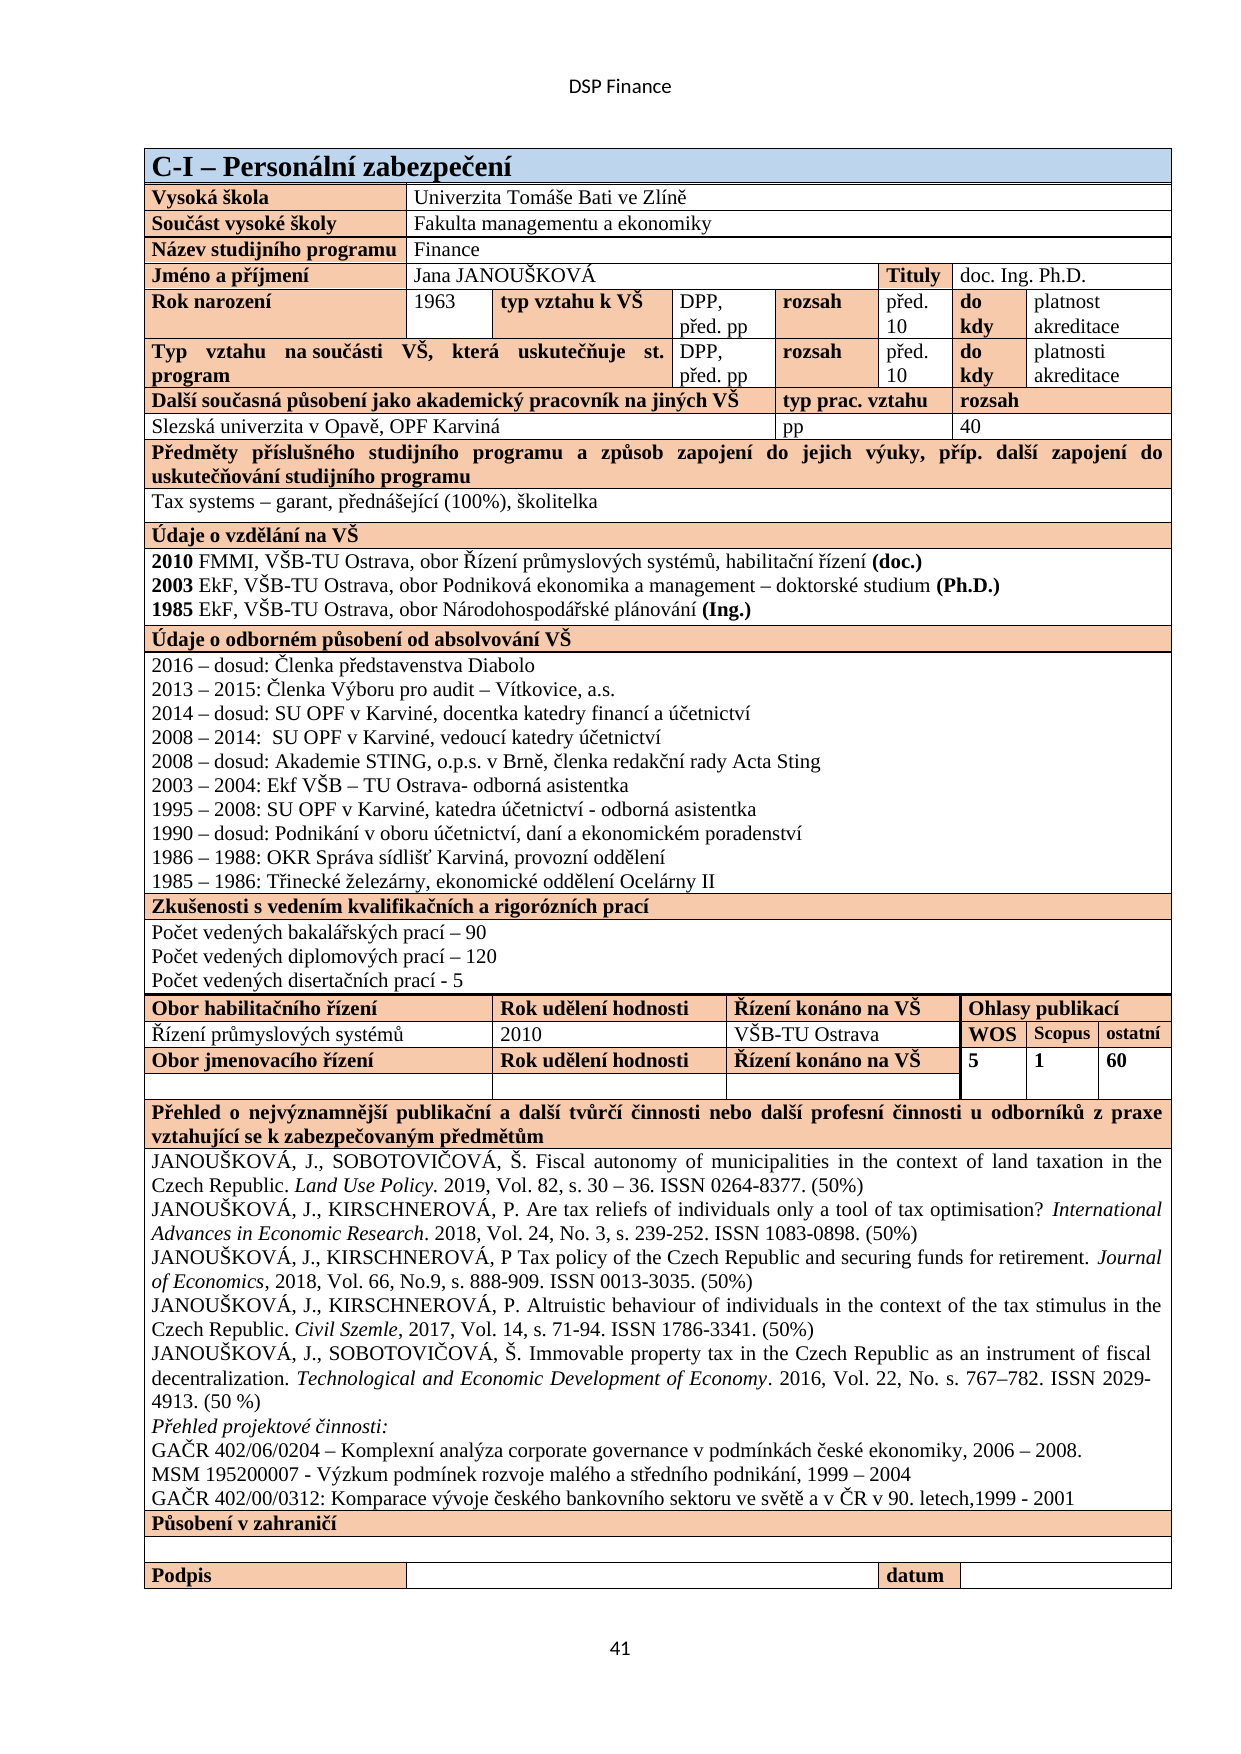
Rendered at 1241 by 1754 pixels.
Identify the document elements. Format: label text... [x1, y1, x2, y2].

table_cell rozsah [776, 290, 878, 338]
table_cell DPP, před. pp [673, 290, 775, 338]
table_cell VŠB-TU Ostrava [727, 1022, 959, 1047]
table_cell do kdy [953, 339, 1026, 387]
table_cell Obor habilitačního řízení [145, 996, 492, 1021]
table_cell Vysoká škola [145, 185, 406, 210]
table_cell pp [776, 414, 952, 439]
table_cell Předměty příslušného studijního programu a způsob zapojení do jejich výuky, příp. další zapojení do uskutečňování studijního programu [145, 440, 1171, 488]
table_cell Ohlasy publikací [962, 996, 1171, 1021]
table_cell platnost akreditace [1027, 290, 1171, 338]
table_cell Název studijního programu [145, 238, 406, 262]
table_header C-I – Personální zabezpečení [145, 149, 1171, 182]
table_cell Řízení průmyslových systémů [145, 1022, 492, 1047]
table_cell platnosti akreditace [1027, 339, 1171, 387]
table_cell Údaje o odborném působení od absolvování VŠ [145, 626, 1171, 651]
table_cell 1 [1027, 1048, 1098, 1099]
table_cell rozsah [776, 339, 878, 387]
table_cell Fakulta managementu a ekonomiky [407, 211, 1171, 236]
table_cell Podpis [145, 1563, 406, 1588]
table_cell Tax systems – garant, přednášející (100%), školitelka [145, 489, 1171, 522]
table_cell Finance [407, 238, 1171, 262]
table_cell Rok udělení hodnosti [493, 1048, 726, 1073]
table_cell WOS [962, 1022, 1026, 1047]
table_cell Jméno a příjmení [145, 264, 406, 288]
table_cell Scopus [1027, 1022, 1098, 1047]
table_cell [145, 1537, 1171, 1562]
table_cell Zkušenosti s vedením kvalifikačních a rigorózních prací [145, 894, 1171, 919]
table_cell [493, 1074, 726, 1099]
table_cell do kdy [953, 290, 1026, 338]
table_cell Řízení konáno na VŠ [727, 996, 959, 1021]
table_cell Působení v zahraničí [145, 1511, 1171, 1536]
table_cell typ prac. vztahu [776, 388, 952, 413]
table_cell Slezská univerzita v Opavě, OPF Karviná [145, 414, 775, 439]
table_cell DPP, před. pp [673, 339, 775, 387]
table_cell 60 [1099, 1048, 1171, 1099]
table_cell Řízení konáno na VŠ [727, 1048, 959, 1073]
table_cell ostatní [1099, 1022, 1171, 1047]
table_cell Univerzita Tomáše Bati ve Zlíně [407, 185, 1171, 210]
table_cell 5 [962, 1048, 1026, 1099]
table_cell doc. Ing. Ph.D. [953, 264, 1171, 288]
table_cell Obor jmenovacího řízení [145, 1048, 492, 1073]
table_cell typ vztahu k VŠ [493, 290, 672, 338]
table_cell Součást vysoké školy [145, 211, 406, 236]
table_cell před. 10 [879, 339, 952, 387]
table_cell před. 10 [879, 290, 952, 338]
table_cell Typ vztahu na součásti VŠ, která uskutečňuje st. program [145, 339, 672, 387]
table_cell Tituly [879, 264, 952, 288]
table_cell [407, 1563, 878, 1588]
table_cell Počet vedených bakalářských prací – 90 Počet vedených diplomových prací – 120 Počet vedených disertačních prací - 5 [145, 920, 1171, 992]
table_cell [145, 1074, 492, 1099]
table_cell datum [879, 1563, 960, 1588]
table_cell 2016 – dosud: Členka představenstva Diabolo 2013 – 2015: Členka Výboru pro audit – Vítkovice, a.s. 2014 – dosud: SU OPF v Karviné, docentka katedry financí a účetnictví 2008 – 2014: SU OPF v Karviné, vedoucí katedry účetnictví 2008 – dosud: Akademie STING, o.p.s. v Brně, členka redakční rady Acta Sting 2003 – 2004: Ekf VŠB – TU Ostrava- odborná asistentka 1995 – 2008: SU OPF v Karviné, katedra účetnictví - odborná asistentka 1990 – dosud: Podnikání v oboru účetnictví, daní a ekonomickém poradenství 1986 – 1988: OKR Správa sídlišť Karviná, provozní oddělení 1985 – 1986: Třinecké železárny, ekonomické oddělení Ocelárny II [145, 653, 1171, 893]
table_cell [961, 1563, 1171, 1588]
table_cell Rok udělení hodnosti [493, 996, 726, 1021]
table_cell 1963 [407, 290, 492, 338]
table_cell Jana JANOUŠKOVÁ [407, 264, 878, 288]
table_cell Rok narození [145, 290, 406, 338]
table_cell Přehled o nejvýznamnější publikační a další tvůrčí činnosti nebo další profesní činnosti u odborníků z praxe vztahující se k zabezpečovaným předmětům [145, 1100, 1171, 1148]
table_cell Další současná působení jako akademický pracovník na jiných VŠ [145, 388, 775, 413]
table_cell 2010 [493, 1022, 726, 1047]
table_cell [727, 1074, 959, 1099]
table_cell 2010 FMMI, VŠB-TU Ostrava, obor Řízení průmyslových systémů, habilitační řízení (doc.) 2003 EkF, VŠB-TU Ostrava, obor Podniková ekonomika a management – doktorské studium (Ph.D.) 1985 EkF, VŠB-TU Ostrava, obor Národohospodářské plánování (Ing.) [145, 549, 1171, 625]
table_cell rozsah [953, 388, 1171, 413]
table_cell JANOUŠKOVÁ, J., SOBOTOVIČOVÁ, Š. Fiscal autonomy of municipalities in the context of land taxation in the Czech Republic. Land Use Policy. 2019, Vol. 82, s. 30 – 36. ISSN 0264-8377. (50%) JANOUŠKOVÁ, J., KIRSCHNEROVÁ, P. Are tax reliefs of individuals only a tool of tax optimisation? International Advances in Economic Research. 2018, Vol. 24, No. 3, s. 239-252. ISSN 1083-0898. (50%) JANOUŠKOVÁ, J., KIRSCHNEROVÁ, P Tax policy of the Czech Republic and securing funds for retirement. Journal of Economics, 2018, Vol. 66, No.9, s. 888-909. ISSN 0013-3035. (50%) JANOUŠKOVÁ, J., KIRSCHNEROVÁ, P. Altruistic behaviour of individuals in the context of the tax stimulus in the Czech Republic. Civil Szemle, 2017, Vol. 14, s. 71-94. ISSN 1786-3341. (50%) JANOUŠKOVÁ, J., SOBOTOVIČOVÁ, Š. Immovable property tax in the Czech Republic as an instrument of fiscal decentralization. Technological and Economic Development of Economy. 2016, Vol. 22, No. s. 767–782. ISSN 2029-4913. (50 %) Přehled projektové činnosti: GAČR 402/06/0204 – Komplexní analýza corporate governance v podmínkách české ekonomiky, 2006 – 2008. MSM 195200007 - Výzkum podmínek rozvoje malého a středního podnikání, 1999 – 2004 GAČR 402/00/0312: Komparace vývoje českého bankovního sektoru ve světě a v ČR v 90. letech,1999 - 2001 [145, 1149, 1171, 1510]
table_cell 40 [953, 414, 1171, 439]
table_cell Údaje o vzdělání na VŠ [145, 523, 1171, 548]
